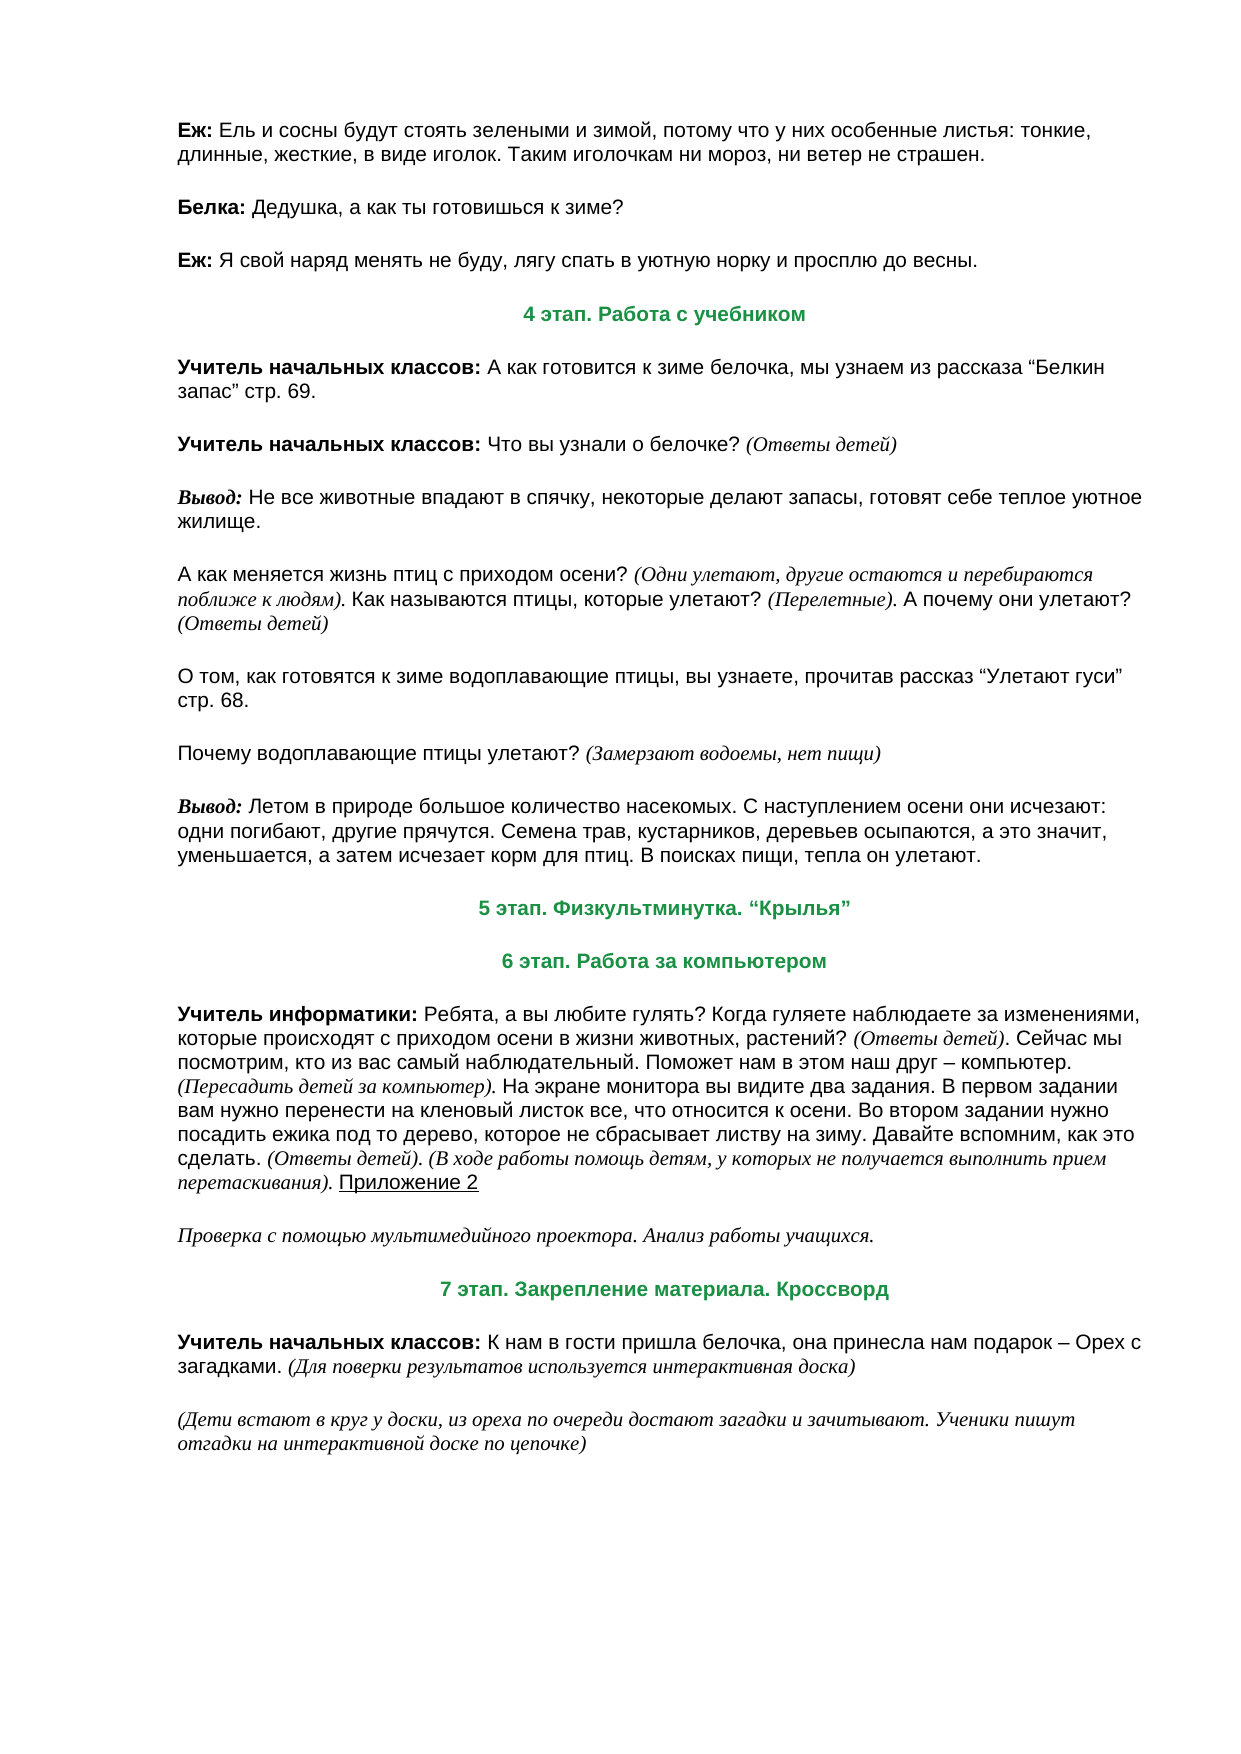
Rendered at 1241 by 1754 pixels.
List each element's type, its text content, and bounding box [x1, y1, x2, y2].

text Учитель начальных классов: А как готовится к зиме белочка, мы узнаем из рассказа “Белкин запас” стр. 69. [177, 354, 1152, 402]
text Учитель начальных классов: Что вы узнали о белочке? (Ответы детей) [177, 432, 1152, 456]
text Учитель информатики: Ребята, а вы любите гулять? Когда гуляете наблюдаете за изменениями, которые происходят с приходом осени в жизни животных, растений? (Ответы детей). Сейчас мы посмотрим, кто из вас самый наблюдательный. Поможет нам в этом наш друг – компьютер.(Пересадить детей за компьютер). На экране монитора вы видите два задания. В первом задании вам нужно перенести на кленовый листок все, что относится к осени. Во втором задании нужно посадить ежика под то дерево, которое не сбрасывает листву на зиму. Давайте вспомним, как это сделать. (Ответы детей). (В ходе работы помощь детям, у которых не получается выполнить прием перетаскивания). Приложение 2 [177, 1002, 1152, 1194]
text Вывод: Летом в природе большое количество насекомых. С наступлением осени они исчезают: одни погибают, другие прячутся. Семена трав, кустарников, деревьев осыпаются, а это значит, уменьшается, а затем исчезает корм для птиц. В поисках пищи, тепла он улетают. [177, 794, 1152, 866]
text Белка: Дедушка, а как ты готовишься к зиме? [177, 195, 1152, 219]
text Еж: Ель и сосны будут стоять зелеными и зимой, потому что у них особенные листья: тонкие, длинные, жесткие, в виде иголок. Таким иголочкам ни мороз, ни ветер не страшен. [177, 118, 1152, 166]
text Почему водоплавающие птицы улетают? (Замерзают водоемы, нет пищи) [177, 741, 1152, 765]
text Вывод: Не все животные впадают в спячку, некоторые делают запасы, готовят себе теплое уютное жилище. [177, 485, 1152, 533]
text А как меняется жизнь птиц с приходом осени? (Одни улетают, другие остаются и перебираются поближе к людям). Как называются птицы, которые улетают? (Перелетные). А почему они улетают?(Ответы детей) [177, 562, 1152, 635]
text Проверка с помощью мультимедийного проектора. Анализ работы учащихся. [177, 1223, 1152, 1247]
text 5 этап. Физкультминутка. “Крылья” [177, 896, 1152, 919]
text О том, как готовятся к зиме водоплавающие птицы, вы узнаете, прочитав рассказ “Улетают гуси” стр. 68. [177, 664, 1152, 712]
text 6 этап. Работа за компьютером [177, 949, 1152, 973]
text (Дети встают в круг у доски, из ореха по очереди достают загадки и зачитывают. Ученики пишут отгадки на интерактивной доске по цепочке) [177, 1407, 1152, 1455]
text Еж: Я свой наряд менять не буду, лягу спать в уютную норку и просплю до весны. [177, 248, 1152, 272]
text 7 этап. Закрепление материала. Кроссворд [177, 1277, 1152, 1301]
text Учитель начальных классов: К нам в гости пришла белочка, она принесла нам подарок – Орех с загадками. (Для поверки результатов используется интерактивная доска) [177, 1330, 1152, 1378]
text 4 этап. Работа с учебником [177, 301, 1152, 325]
